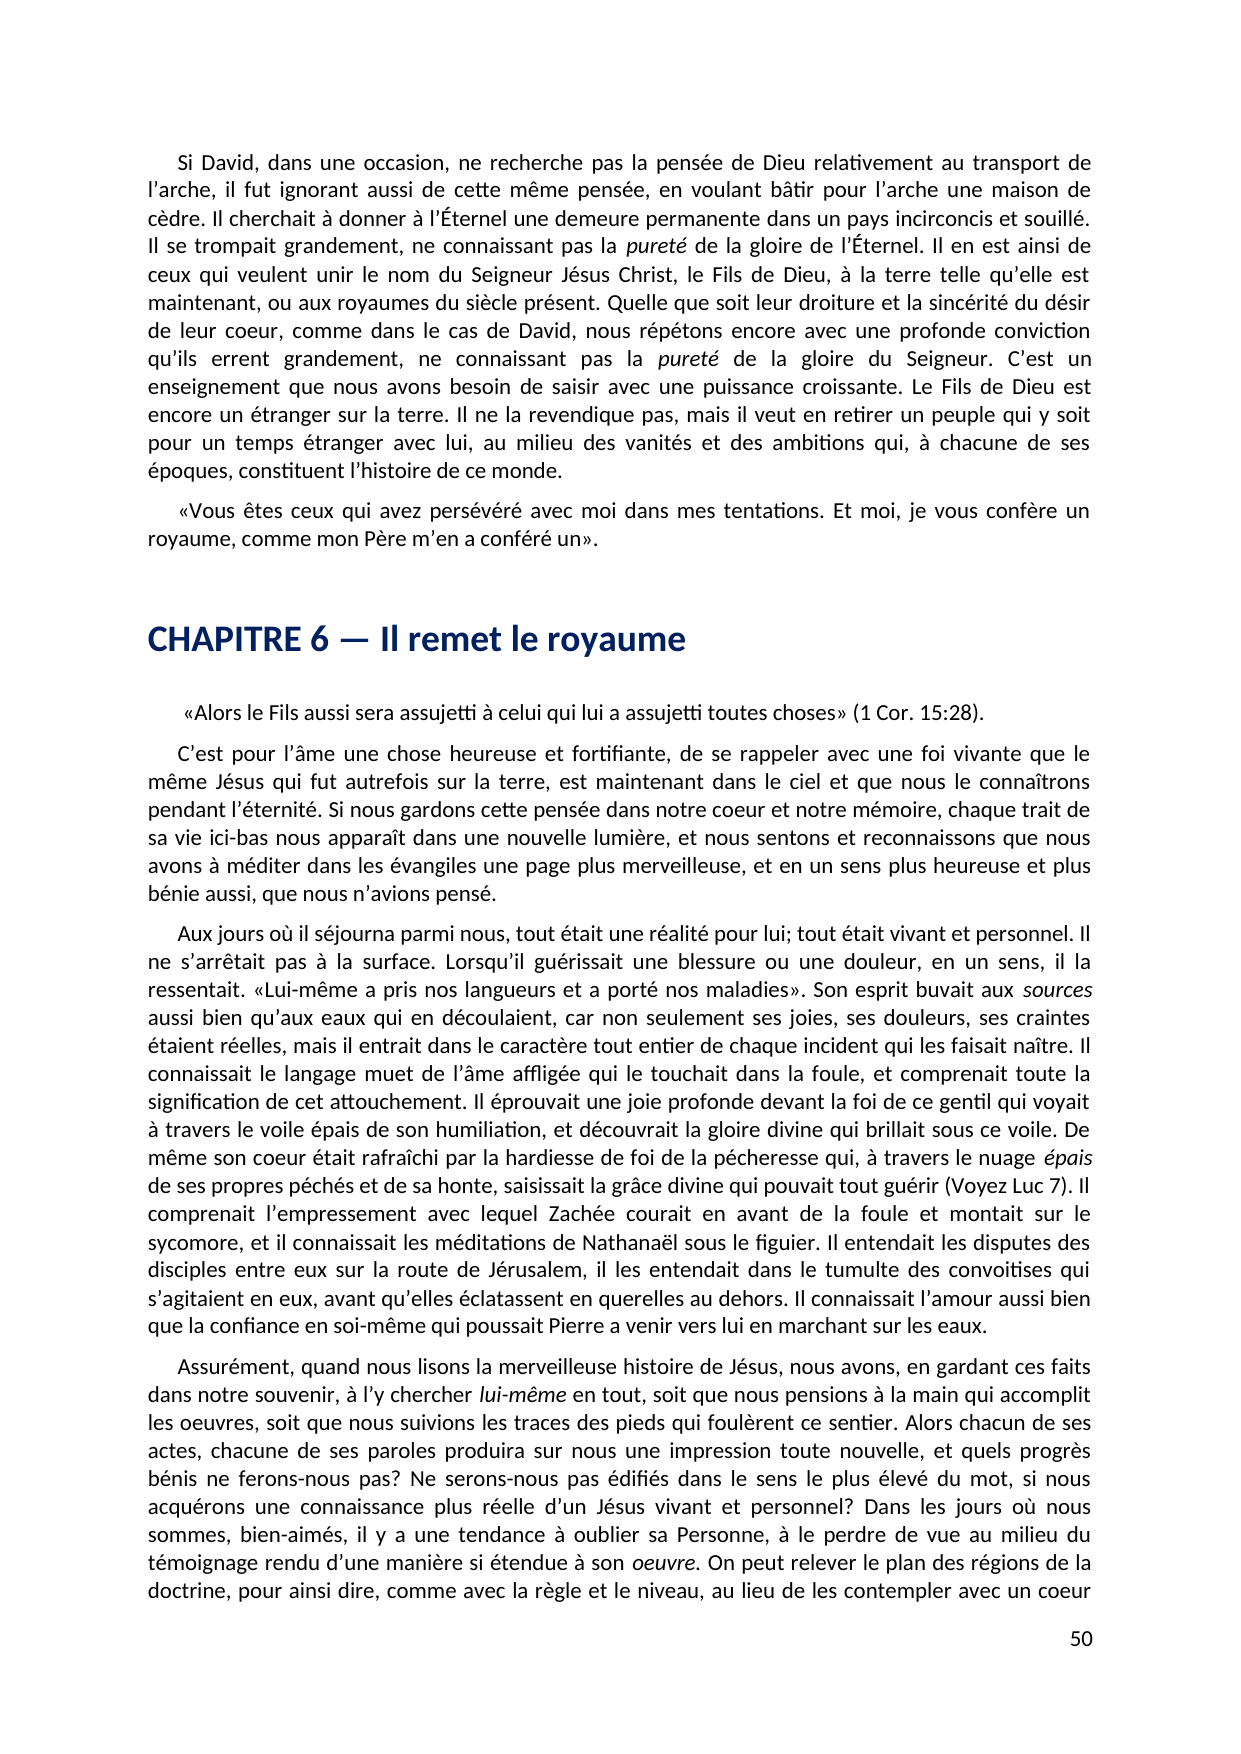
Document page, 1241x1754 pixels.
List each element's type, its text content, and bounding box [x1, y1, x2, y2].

text «Vous êtes ceux qui avez persévéré avec moi dans mes tentations. Et moi, je vous confère un royaume, comme mon Père m’en a conféré un». [148, 496, 1093, 552]
subtitle CHAPITRE 6 — Il remet le royaume [148, 615, 1093, 661]
text C’est pour l’âme une chose heureuse et fortifiante, de se rappeler avec une foi vivante que le même Jésus qui fut autrefois sur la terre, est maintenant dans le ciel et que nous le connaîtrons pendant l’éternité. Si nous gardons cette pensée dans notre coeur et notre mémoire, chaque trait de sa vie ici-bas nous apparaît dans une nouvelle lumière, et nous sentons et reconnaissons que nous avons à méditer dans les évangiles une page plus merveilleuse, et en un sens plus heureuse et plus bénie aussi, que nous n’avions pensé. [148, 739, 1093, 907]
text Aux jours où il séjourna parmi nous, tout était une réalité pour lui; tout était vivant et personnel. Il ne s’arrêtait pas à la surface. Lorsqu’il guérissait une blessure ou une douleur, en un sens, il la ressentait. «Lui-même a pris nos langueurs et a porté nos maladies». Son esprit buvait aux sources aussi bien qu’aux eaux qui en découlaient, car non seulement ses joies, ses douleurs, ses craintes étaient réelles, mais il entrait dans le caractère tout entier de chaque incident qui les faisait naître. Il connaissait le langage muet de l’âme affligée qui le touchait dans la foule, et comprenait toute la signification de cet attouchement. Il éprouvait une joie profonde devant la foi de ce gentil qui voyait à travers le voile épais de son humiliation, et découvrait la gloire divine qui brillait sous ce voile. De même son coeur était rafraîchi par la hardiesse de foi de la pécheresse qui, à travers le nuage épais de ses propres péchés et de sa honte, saisissait la grâce divine qui pouvait tout guérir (Voyez Luc 7). Il comprenait l’empressement avec lequel Zachée courait en avant de la foule et montait sur le sycomore, et il connaissait les méditations de Nathanaël sous le figuier. Il entendait les disputes des disciples entre eux sur la route de Jérusalem, il les entendait dans le tumulte des convoitises qui s’agitaient en eux, avant qu’elles éclatassent en querelles au dehors. Il connaissait l’amour aussi bien que la confiance en soi-même qui poussait Pierre a venir vers lui en marchant sur les eaux. [148, 919, 1093, 1340]
text Si David, dans une occasion, ne recherche pas la pensée de Dieu relativement au transport de l’arche, il fut ignorant aussi de cette même pensée, en voulant bâtir pour l’arche une maison de cèdre. Il cherchait à donner à l’Éternel une demeure permanente dans un pays incirconcis et souillé. Il se trompait grandement, ne connaissant pas la pureté de la gloire de l’Éternel. Il en est ainsi de ceux qui veulent unir le nom du Seigneur Jésus Christ, le Fils de Dieu, à la terre telle qu’elle est maintenant, ou aux royaumes du siècle présent. Quelle que soit leur droiture et la sincérité du désir de leur coeur, comme dans le cas de David, nous répétons encore avec une profonde conviction qu’ils errent grandement, ne connaissant pas la pureté de la gloire du Seigneur. C’est un enseignement que nous avons besoin de saisir avec une puissance croissante. Le Fils de Dieu est encore un étranger sur la terre. Il ne la revendique pas, mais il veut en retirer un peuple qui y soit pour un temps étranger avec lui, au milieu des vanités et des ambitions qui, à chacune de ses époques, constituent l’histoire de ce monde. [148, 148, 1093, 484]
text «Alors le Fils aussi sera assujetti à celui qui lui a assujetti toutes choses» (1 Cor. 15:28). [148, 698, 1093, 726]
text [148, 1352, 1093, 1604]
